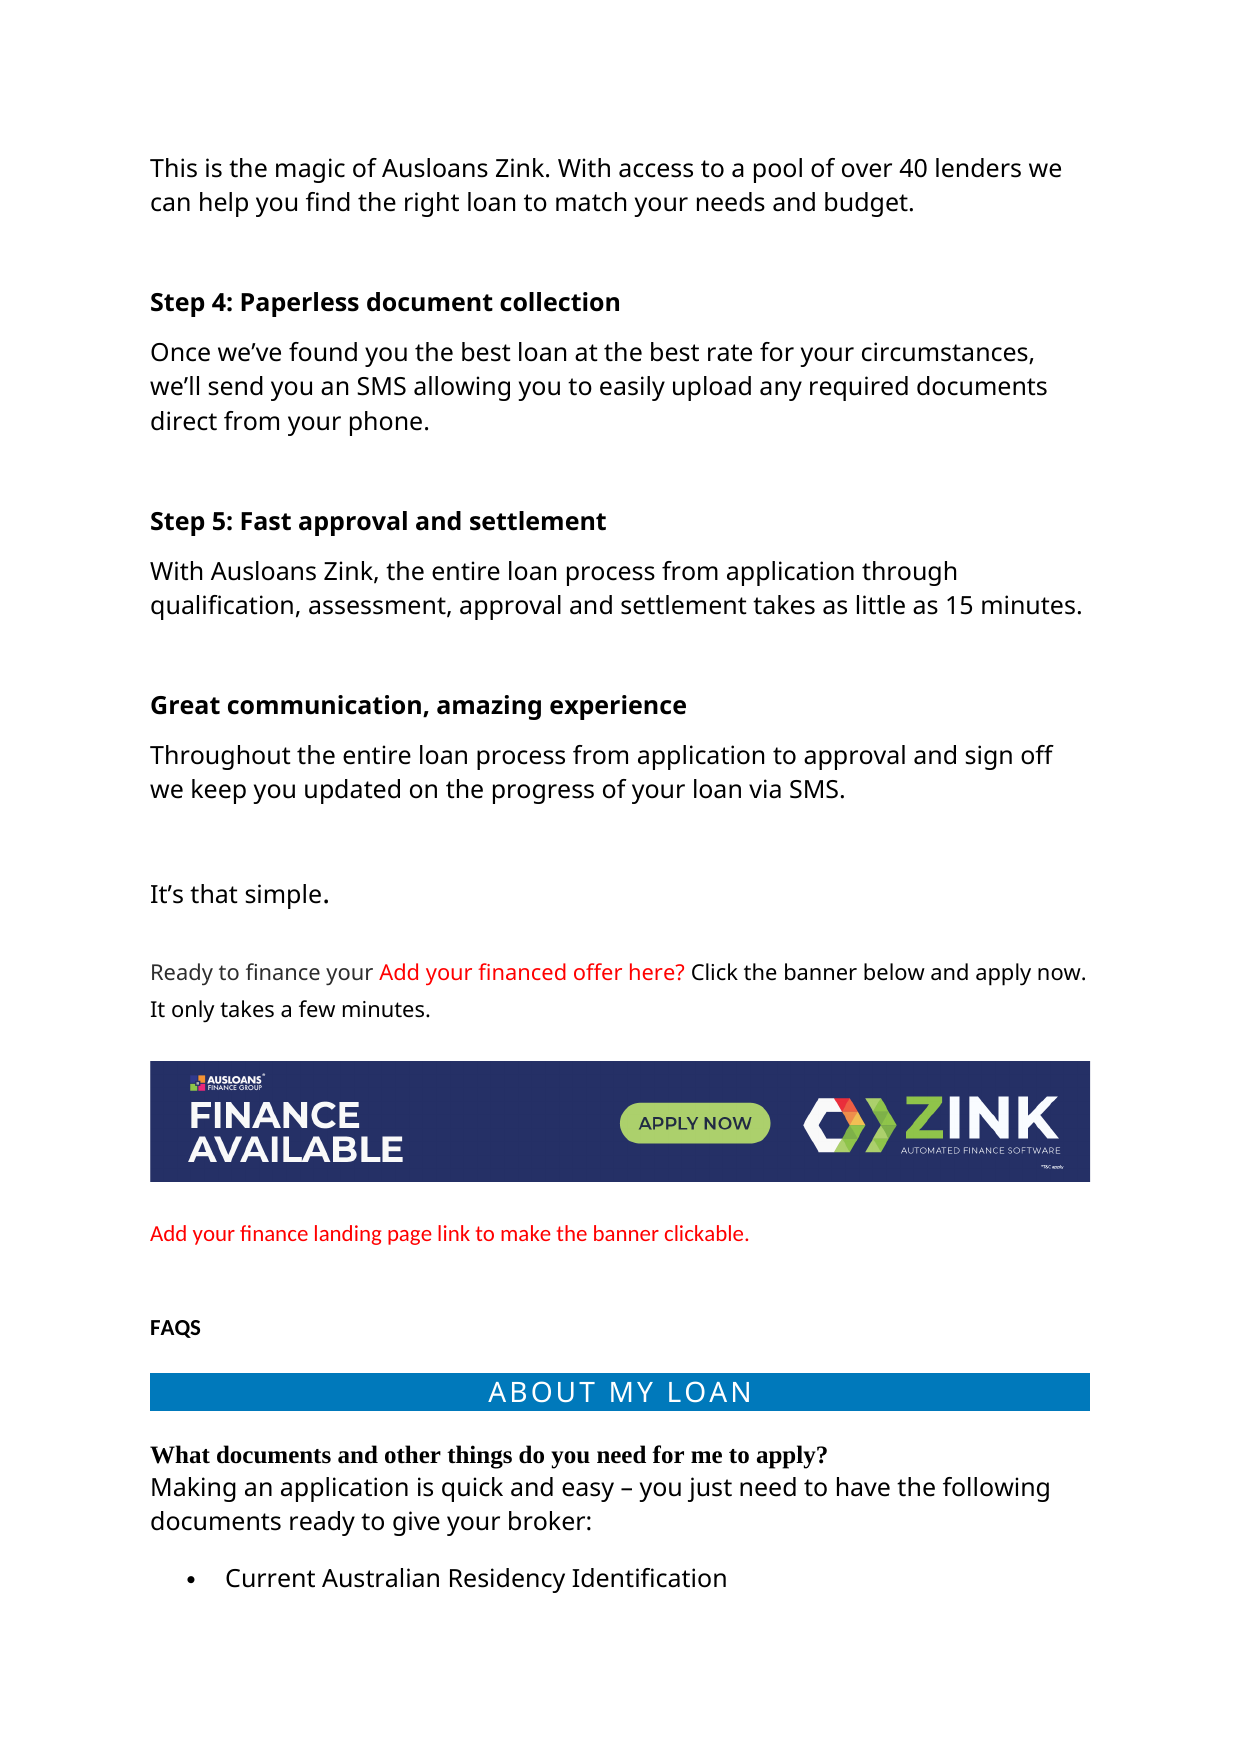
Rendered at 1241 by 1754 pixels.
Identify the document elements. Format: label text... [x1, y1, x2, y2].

text Making an application is quick and easy – you just need to have the following documents ready to give your broker: [150, 1469, 1090, 1538]
text Great communication, amazing experience [150, 687, 1090, 722]
list Current Australian Residency Identification [187, 1561, 1090, 1595]
text This is the magic of Ausloans Zink. With access to a pool of over 40 lenders we can help you find the right loan to match your needs and budget. [150, 150, 1090, 219]
text What documents and other things do you need for me to apply? [150, 1440, 1090, 1469]
text It’s that simple. [150, 872, 1090, 912]
text Step 5: Fast approval and settlement [150, 503, 1090, 537]
text Step 4: Paperless document collection [150, 284, 1090, 319]
text With Ausloans Zink, the entire loan process from application through qualification, assessment, approval and settlement takes as little as 15 minutes. [150, 553, 1090, 622]
text Throughout the entire loan process from application to approval and sign off we keep you updated on the progress of your loan via SMS. [150, 737, 1090, 806]
text Ready to finance your Add your financed offer here? Click the banner below and apply now. It only takes a few minutes. [150, 949, 1090, 1024]
picture [150, 1061, 1091, 1182]
subtitle ABOUT MY LOAN [150, 1373, 1090, 1411]
text Once we’ve found you the best loan at the best rate for your circumstances, we’ll send you an SMS allowing you to easily upload any required documents direct from your phone. [150, 334, 1090, 437]
text Add your finance landing page link to make the banner clickable. [150, 1219, 1090, 1248]
text FAQS [150, 1313, 1090, 1341]
